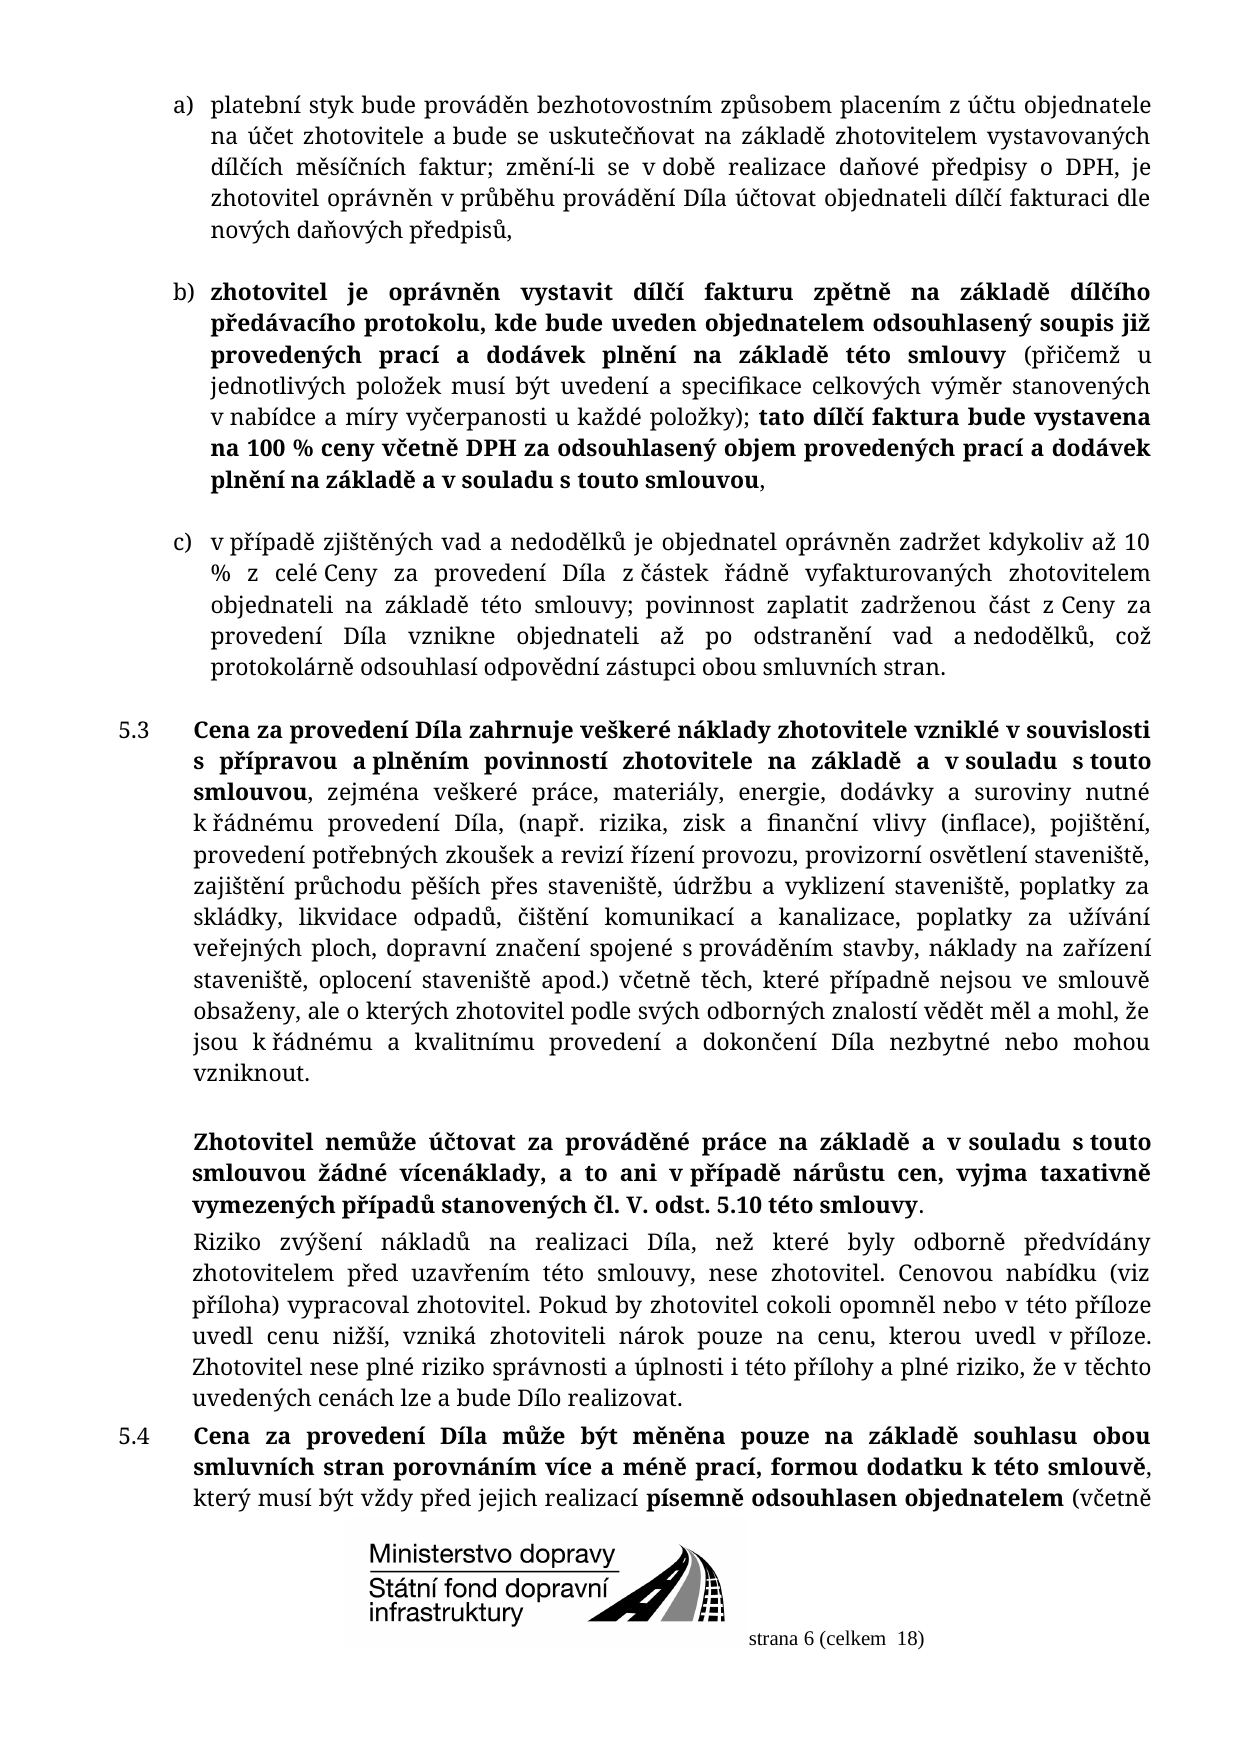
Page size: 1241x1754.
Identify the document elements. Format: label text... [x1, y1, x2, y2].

text Zhotovitel nemůže účtovat za prováděné práce na základě a v souladu s touto smlouvou žádné vícenáklady, a to ani v případě nárůstu cen, vyjma taxativně vymezených případů stanovených čl. V. odst. 5.10 této smlouvy. [192, 1126, 1152, 1220]
list platební styk bude prováděn bezhotovostním způsobem placením z účtu objednatele na účet zhotovitele a bude se uskutečňovat na základě zhotovitelem vystavovaných dílčích měsíčních faktur; změní-li se v době realizace daňové předpisy o DPH, je zhotovitel oprávněn v průběhu provádění Díla účtovat objednateli dílčí fakturaci dle nových daňových předpisů, [173, 89, 1152, 245]
list zhotovitel je oprávněn vystavit dílčí fakturu zpětně na základě dílčího předávacího protokolu, kde bude uveden objednatelem odsouhlasený soupis již provedených prací a dodávek plnění na základě této smlouvy (přičemž u jednotlivých položek musí být uvedení a specifikace celkových výměr stanovených v nabídce a míry vyčerpanosti u každé položky); tato dílčí faktura bude vystavena na 100 % ceny včetně DPH za odsouhlasený objem provedených prací a dodávek plnění na základě a v souladu s touto smlouvou, [173, 276, 1152, 495]
picture [345, 1517, 749, 1646]
list Cena za provedení Díla zahrnuje veškeré náklady zhotovitele vzniklé v souvislosti s přípravou a plněním povinností zhotovitele na základě a v souladu s touto smlouvou, zejména veškeré práce, materiály, energie, dodávky a suroviny nutné k řádnému provedení Díla, (např. rizika, zisk a finanční vlivy (inflace), pojištění, provedení potřebných zkoušek a revizí řízení provozu, provizorní osvětlení staveniště, zajištění průchodu pěších přes staveniště, údržbu a vyklizení staveniště, poplatky za skládky, likvidace odpadů, čištění komunikací a kanalizace, poplatky za užívání veřejných ploch, dopravní značení spojené s prováděním stavby, náklady na zařízení staveniště, oplocení staveniště apod.) včetně těch, které případně nejsou ve smlouvě obsaženy, ale o kterých zhotovitel podle svých odborných znalostí vědět měl a mohl, že jsou k řádnému a kvalitnímu provedení a dokončení Díla nezbytné nebo mohou vzniknout. [118, 714, 1152, 1089]
list v případě zjištěných vad a nedodělků je objednatel oprávněn zadržet kdykoliv až 10 % z celé Ceny za provedení Díla z částek řádně vyfakturovaných zhotovitelem objednateli na základě této smlouvy; povinnost zaplatit zadrženou část z Ceny za provedení Díla vznikne objednateli až po odstranění vad a nedodělků, což protokolárně odsouhlasí odpovědní zástupci obou smluvních stran. [173, 526, 1152, 682]
text Riziko zvýšení nákladů na realizaci Díla, než které byly odborně předvídány zhotovitelem před uzavřením této smlouvy, nese zhotovitel. Cenovou nabídku (viz příloha) vypracoval zhotovitel. Pokud by zhotovitel cokoli opomněl nebo v této příloze uvedl cenu nižší, vzniká zhotoviteli nárok pouze na cenu, kterou uvedl v příloze. Zhotovitel nese plné riziko správnosti a úplnosti i této přílohy a plné riziko, že v těchto uvedených cenách lze a bude Dílo realizovat. [192, 1226, 1152, 1414]
